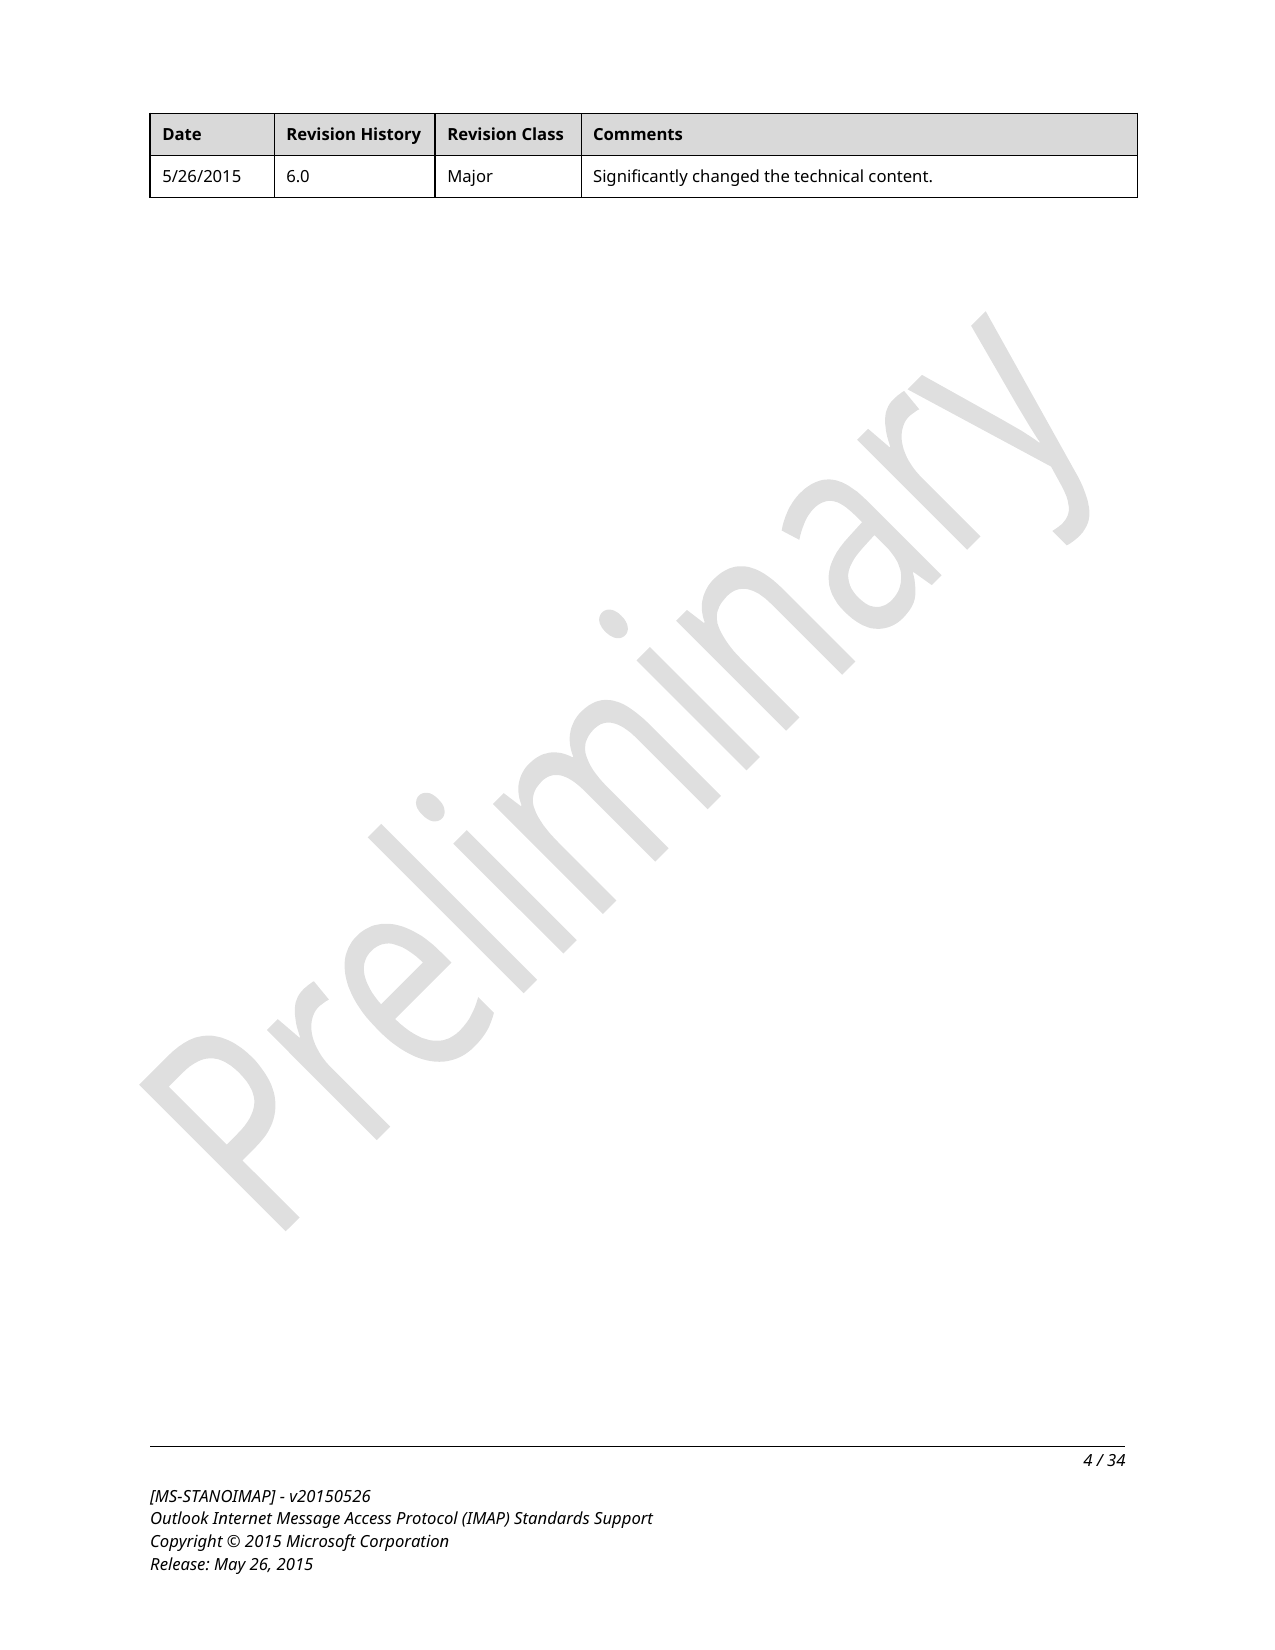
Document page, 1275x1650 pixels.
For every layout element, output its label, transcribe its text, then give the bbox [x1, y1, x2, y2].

table_cell Significantly changed the technical content. [582, 156, 1137, 197]
table_header Comments [582, 114, 1137, 155]
table_cell Major [436, 156, 581, 197]
table_header Revision History [275, 114, 434, 155]
table_cell 6.0 [275, 156, 434, 197]
table_cell 5/26/2015 [151, 156, 274, 197]
table_header Revision Class [436, 114, 581, 155]
table_header Date [151, 114, 274, 155]
